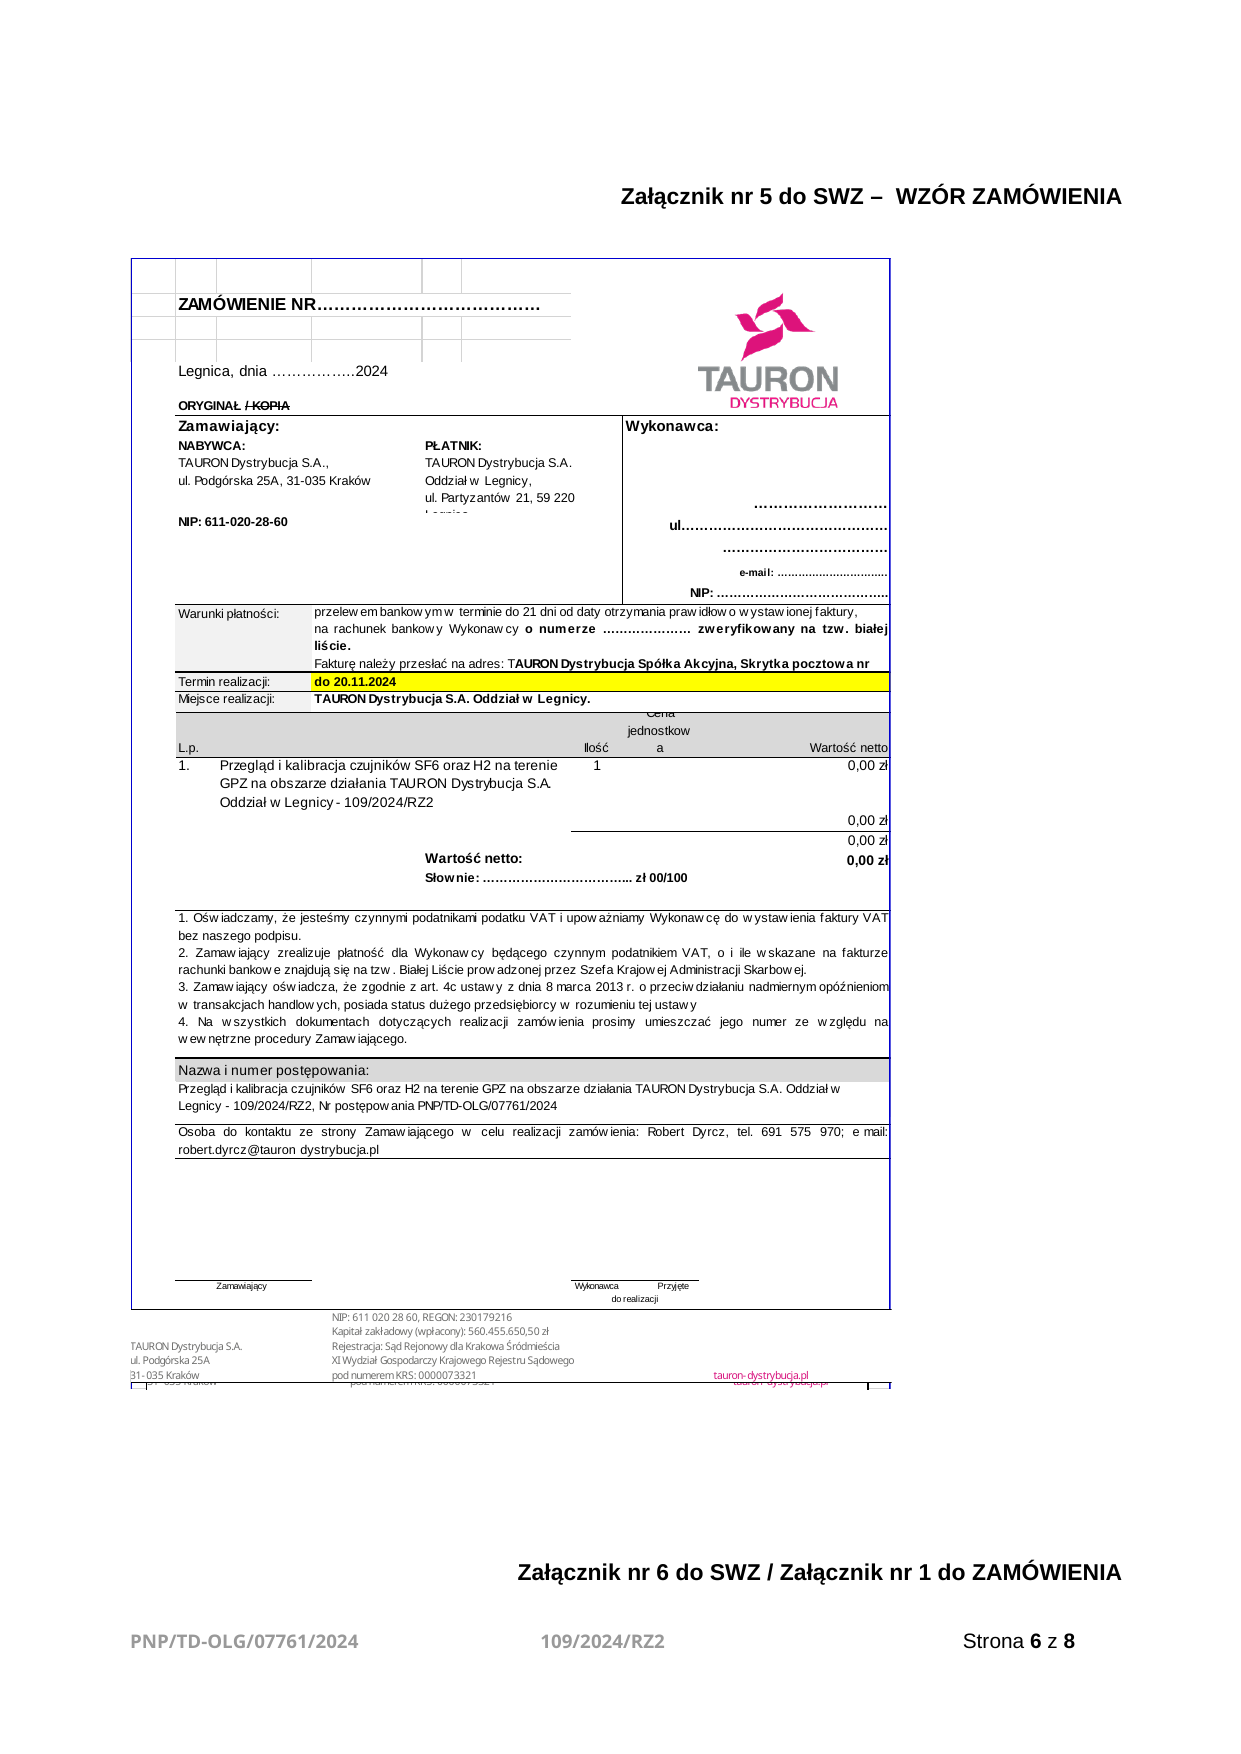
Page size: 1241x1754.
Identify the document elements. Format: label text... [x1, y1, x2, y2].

text Załącznik nr 6 do SWZ / Załącznik nr 1 do ZAMÓWIENIA [130, 1559, 1122, 1586]
text Załącznik nr 5 do SWZ – WZÓR ZAMÓWIENIA [130, 183, 1122, 209]
